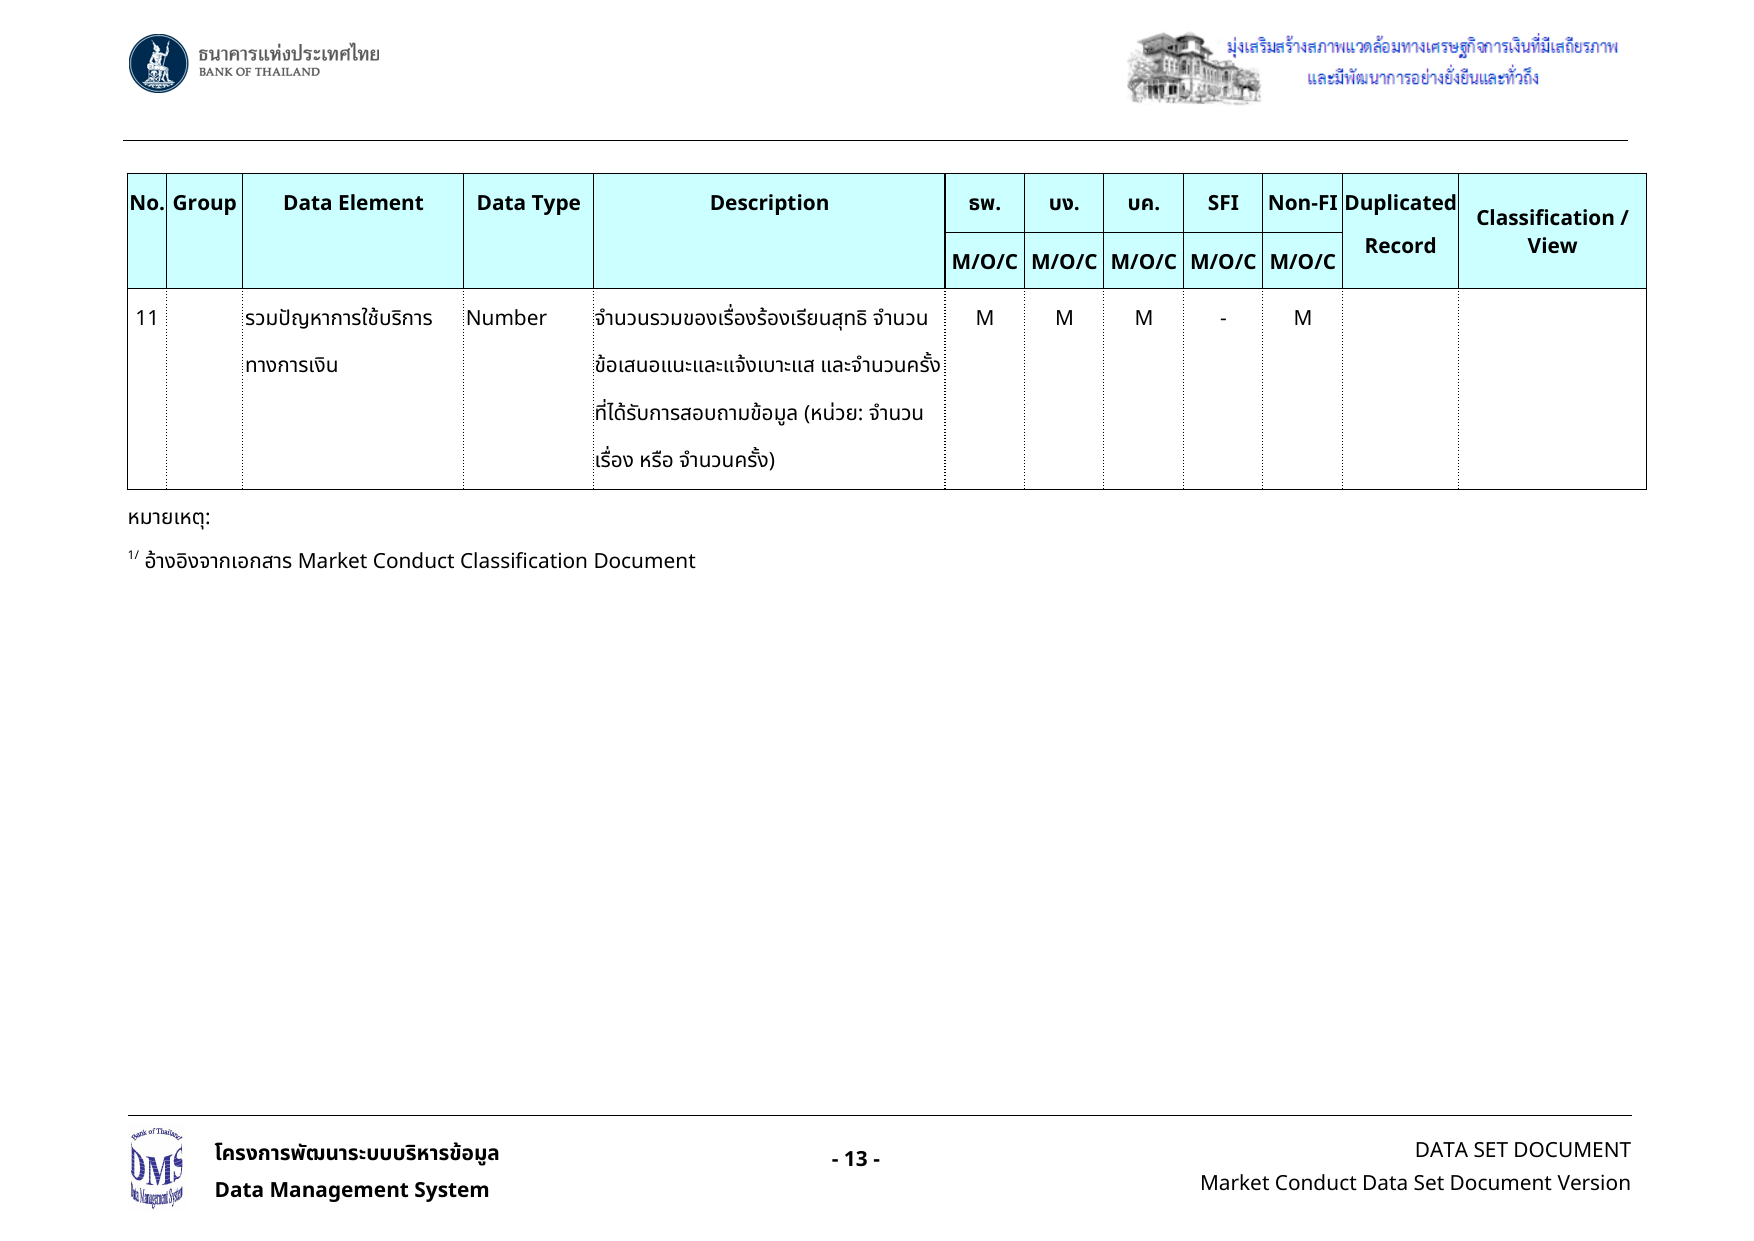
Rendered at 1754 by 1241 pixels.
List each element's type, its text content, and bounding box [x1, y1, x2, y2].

table_cell M/O/C [1263, 233, 1342, 288]
table_header Group [167, 174, 242, 288]
table_cell M [1104, 289, 1183, 489]
table_header Data Type [464, 174, 593, 288]
table_header No. [128, 174, 166, 288]
table_cell จำนวนรวมของเรื่องร้องเรียนสุทธิ จำนวนข้อเสนอแนะและแจ้งเบาะแส และจำนวนครั้งที่ได้รับการสอบถามข้อมูล (หน่วย: จำนวนเรื่อง หรือ จำนวนครั้ง) [594, 289, 945, 489]
table_cell [166, 289, 243, 489]
table_cell รวมปัญหาการใช้บริการทางการเงิน [243, 289, 463, 489]
table_header SFI [1184, 174, 1262, 232]
table_cell M/O/C [946, 233, 1024, 288]
table_header Classification / View [1459, 174, 1646, 288]
table_cell M/O/C [1104, 233, 1183, 288]
table_header Duplicated Record [1343, 174, 1458, 288]
table_cell - [1184, 289, 1263, 489]
table_header ธพ. [946, 174, 1024, 232]
table_cell M/O/C [1184, 233, 1262, 288]
table_cell Number [464, 289, 594, 489]
text 1/ อ้างอิงจากเอกสาร Market Conduct Classification Document [127, 547, 1626, 578]
picture [1126, 28, 1622, 108]
table_cell [1342, 289, 1459, 489]
picture [118, 24, 391, 103]
text หมายเหตุ: [127, 502, 1626, 534]
table_cell [1459, 289, 1646, 489]
table_header Non-FI [1263, 174, 1342, 232]
table_header Data Element [243, 174, 463, 288]
table_cell M [945, 289, 1024, 489]
table_cell M/O/C [1025, 233, 1103, 288]
table_cell M [1024, 289, 1104, 489]
table_cell 11 [128, 289, 166, 489]
table_cell M [1263, 289, 1342, 489]
picture [127, 1123, 187, 1212]
table_header บค. [1104, 174, 1183, 232]
table_header บง. [1025, 174, 1103, 232]
table_header Description [594, 174, 944, 288]
